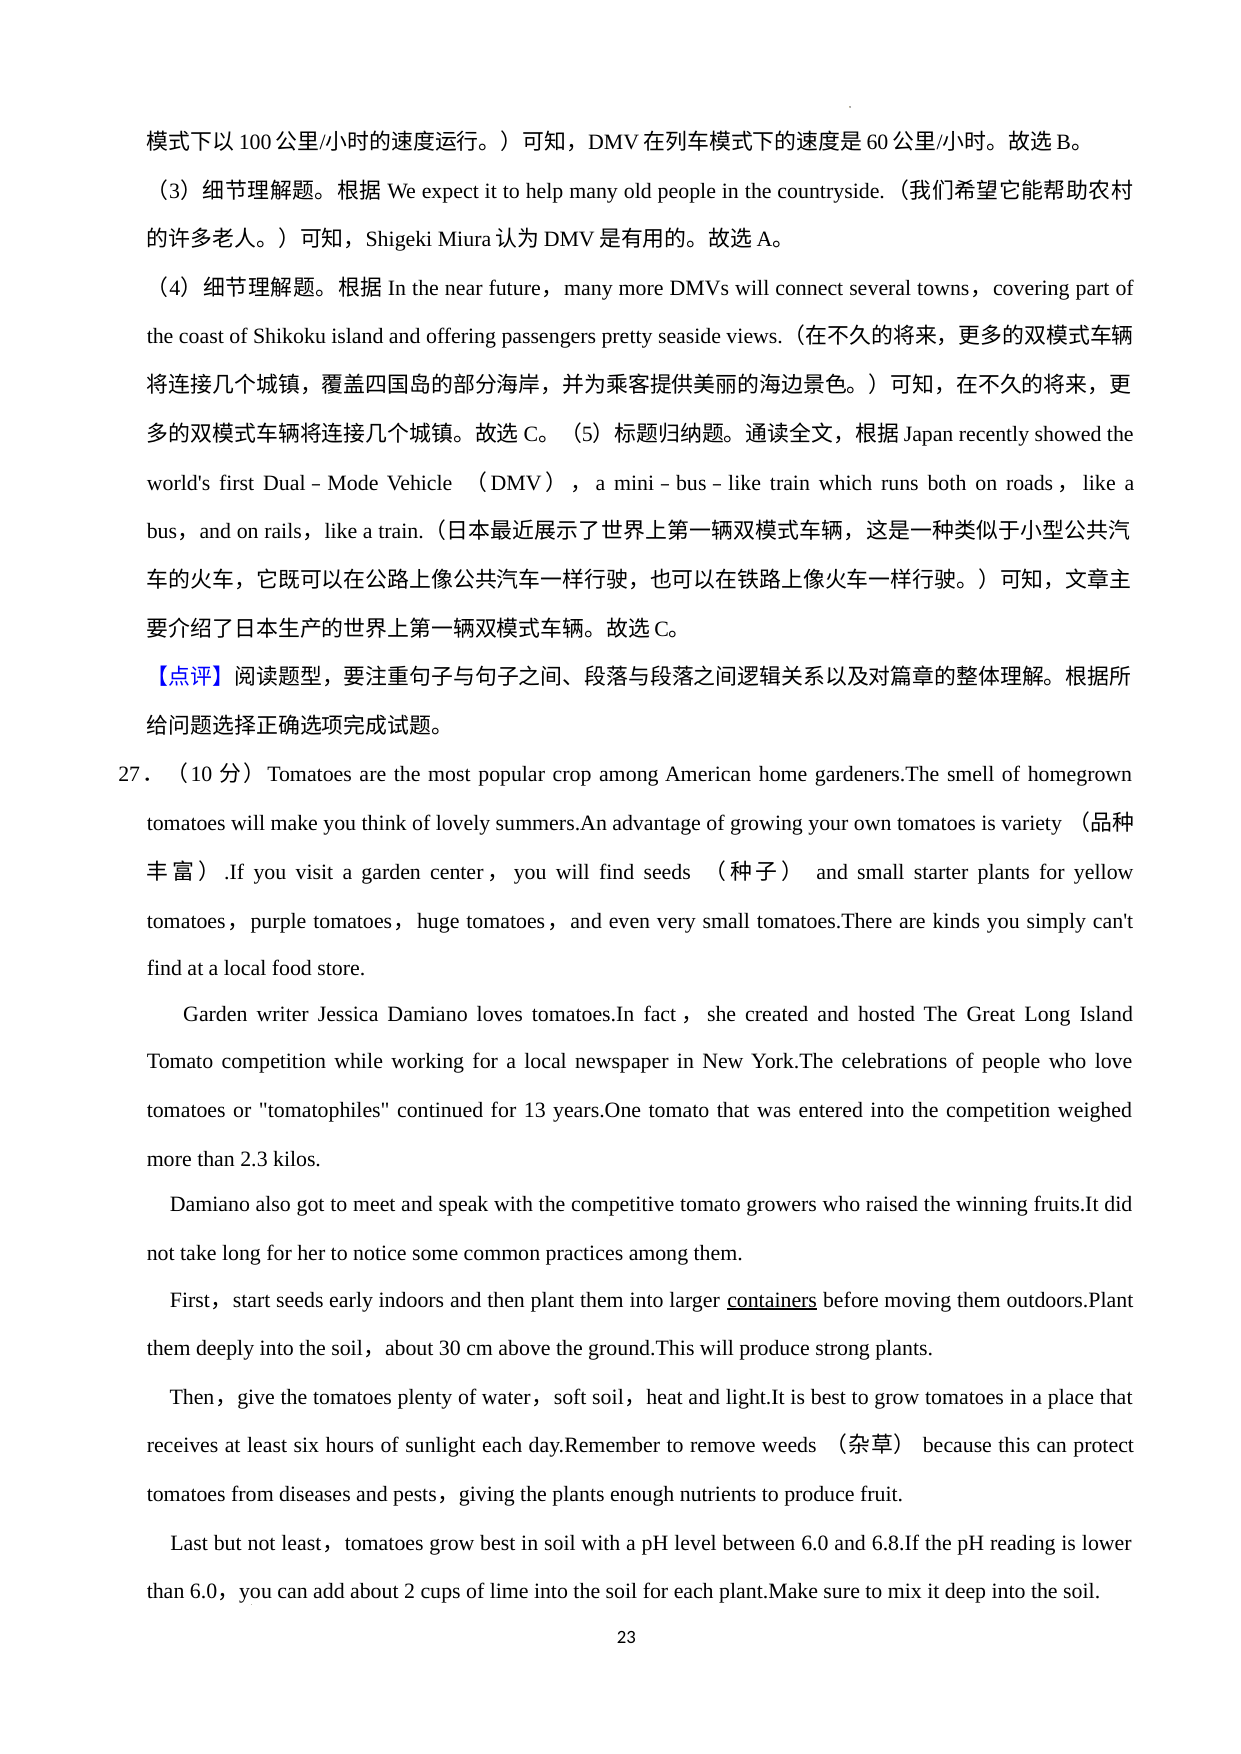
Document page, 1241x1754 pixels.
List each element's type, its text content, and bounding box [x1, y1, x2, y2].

text Damiano also got to meet and speak with the competitive tomato growers who raised the winning fruits.It did not take long for her to notice some common practices among them. [147, 1187, 1134, 1269]
text （3）细节理解题。根据We expect it to help many old people in the countryside.（我们希望它能帮助农村的许多老人。）可知，Shigeki Miura认为DMV是有用的。故选A。 [147, 172, 1134, 253]
text 27．（10分）Tomatoes are the most popular crop among American home gardeners.The smell of homegrown tomatoes will make you think of lovely summers.An advantage of growing your own tomatoes is variety （品种丰富）.If you visit a garden center，you will find seeds （种子） and small starter plants for yellow tomatoes，purple tomatoes，huge tomatoes，and even very small tomatoes.There are kinds you simply can't find at a local food store. [118, 756, 1134, 983]
text First，start seeds early indoors and then plant them into larger containers before moving them outdoors.Plant them deeply into the soil，about 30 cm above the ground.This will produce strong plants. [147, 1281, 1134, 1362]
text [147, 124, 1134, 156]
text （4）细节理解题。根据In the near future，many more DMVs will connect several towns，covering part of the coast of Shikoku island and offering passengers pretty seaside views.（在不久的将来，更多的双模式车辆将连接几个城镇，覆盖四国岛的部分海岸，并为乘客提供美丽的海边景色。）可知，在不久的将来，更多的双模式车辆将连接几个城镇。故选C。（5）标题归纳题。通读全文，根据Japan recently showed the world's first Dual﹣Mode Vehicle （DMV），a mini﹣bus﹣like train which runs both on roads，like a bus，and on rails，like a train.（日本最近展示了世界上第一辆双模式车辆，这是一种类似于小型公共汽车的火车，它既可以在公路上像公共汽车一样行驶，也可以在铁路上像火车一样行驶。）可知，文章主要介绍了日本生产的世界上第一辆双模式车辆。故选C。 [147, 269, 1134, 643]
text Last but not least，tomatoes grow best in soil with a pH level between 6.0 and 6.8.If the pH reading is lower than 6.0，you can add about 2 cups of lime into the soil for each plant.Make sure to mix it deep into the soil. [147, 1524, 1134, 1605]
text 【点评】阅读题型，要注重句子与句子之间、段落与段落之间逻辑关系以及对篇章的整体理解。根据所给问题选择正确选项完成试题。 [147, 659, 1134, 740]
text Garden writer Jessica Damiano loves tomatoes.In fact，she created and hosted The Great Long Island Tomato competition while working for a local newspaper in New York.The celebrations of people who love tomatoes or "tomatophiles" continued for 13 years.One tomato that was entered into the competition weighed more than 2.3 kilos. [147, 996, 1134, 1175]
text Then，give the tomatoes plenty of water，soft soil，heat and light.It is best to grow tomatoes in a place that receives at least six hours of sunlight each day.Remember to remove weeds （杂草） because this can protect tomatoes from diseases and pests，giving the plants enough nutrients to produce fruit. [147, 1378, 1134, 1508]
